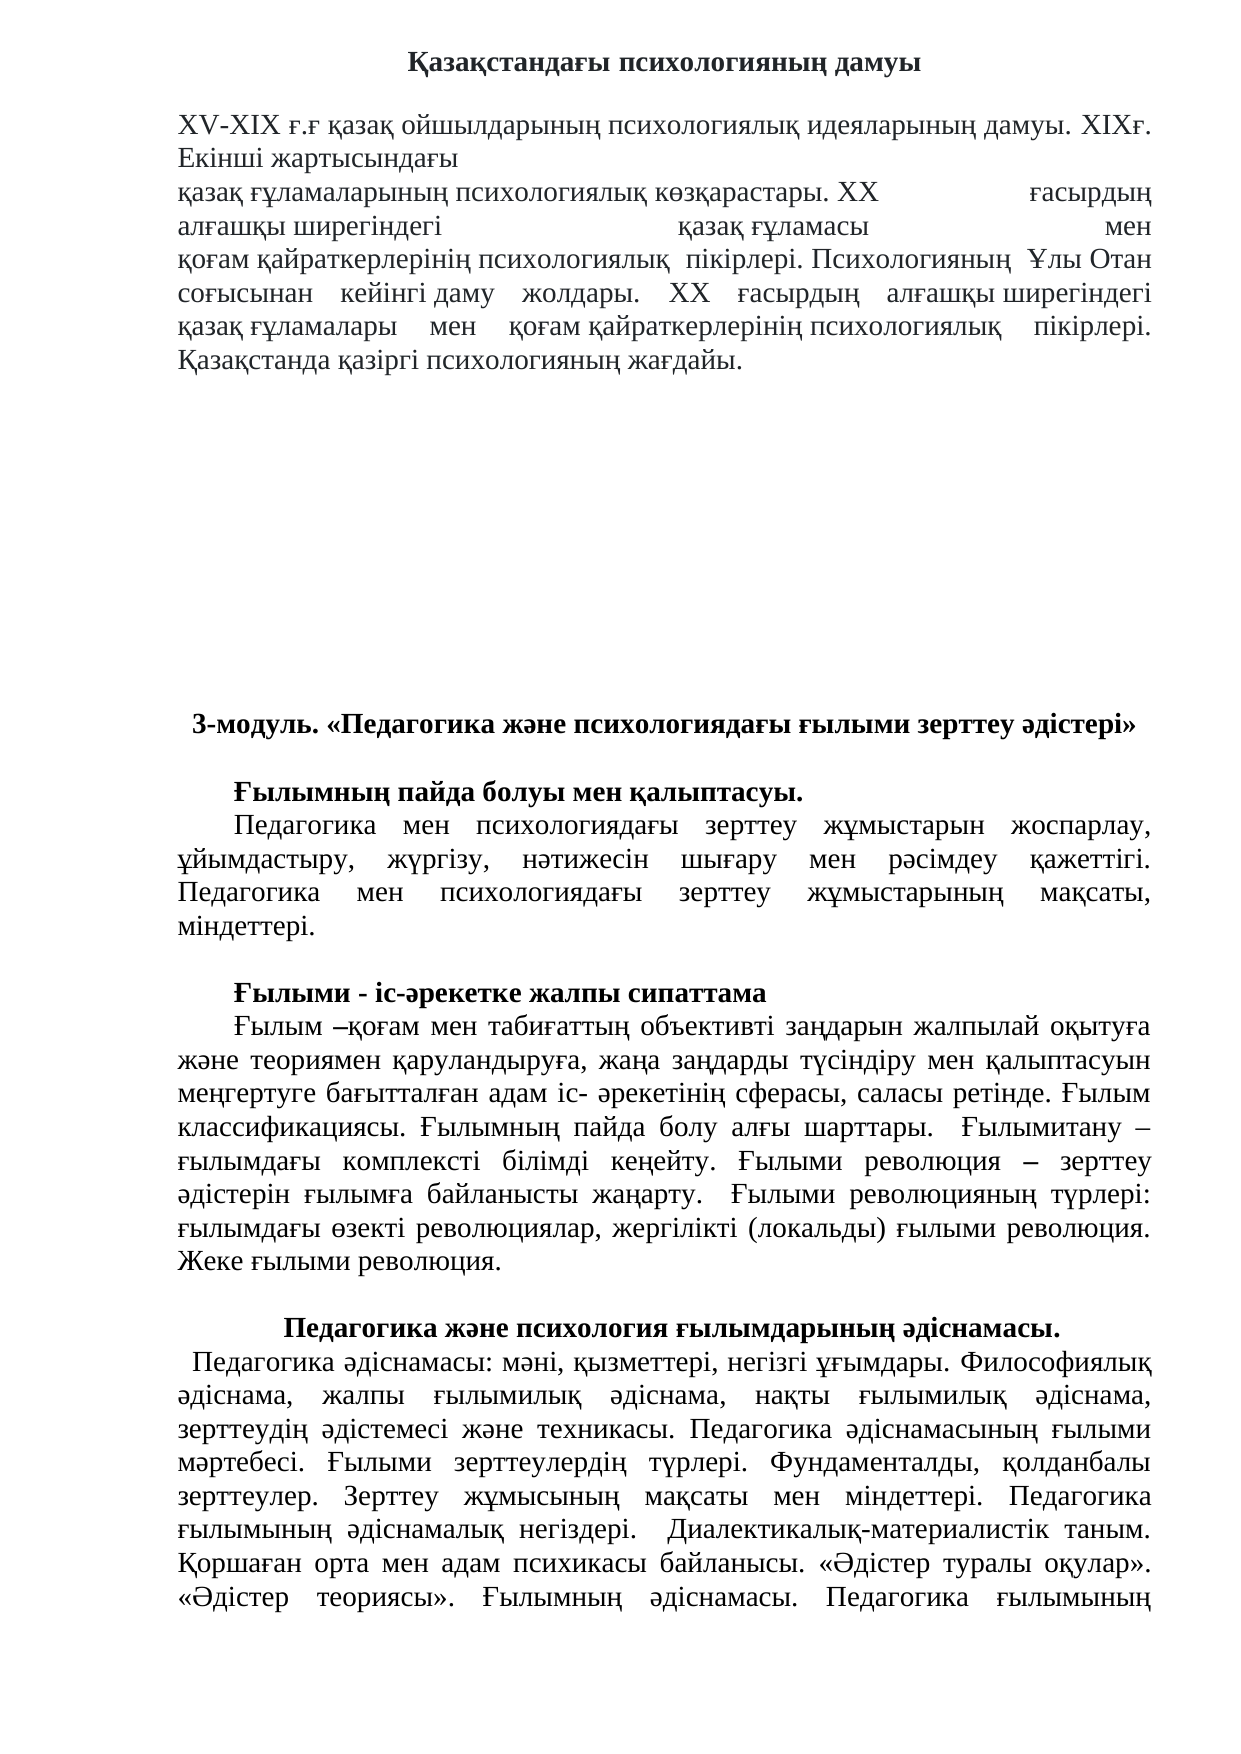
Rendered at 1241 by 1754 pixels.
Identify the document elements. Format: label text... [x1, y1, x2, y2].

text Ғылыми - іс-әрекетке жалпы сипаттама [177, 975, 1152, 1008]
text Ғылым –қоғам мен табиғаттың объективті заңдарын жалпылай оқытуға және теориямен қаруландыруға, жаңа заңдарды түсіндіру мен қалыптасуын меңгертуге бағытталған адам іс- әрекетінің сферасы, саласы ретінде. Ғылым классификациясы. Ғылымның пайда болу алғы шарттары. Ғылымитану – ғылымдағы комплексті білімді кеңейту. Ғылыми революция – зерттеу әдістерін ғылымға байланысты жаңарту. Ғылыми революцияның түрлері: ғылымдағы өзекті революциялар, жергілікті (локальды) ғылыми революция. Жеке ғылыми революция. [177, 1008, 1152, 1277]
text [177, 1344, 1152, 1612]
text ХV-ХІХ ғ.ғ қазақ ойшылдарының психологиялық идеяларының дамуы. ХІХғ. Екінші жартысындағы қазақ ғұламаларының психологиялық көзқарастары. ХХ ғасырдың алғашқы ширегіндегі қазақ ғұламасы мен қоғам қайраткерлерінің психологиялық пікірлері. Психологияның Ұлы Отан соғысынан кейінгі даму жолдары. ХХ ғасырдың алғашқы ширегіндегі қазақ ғұламалары мен қоғам қайраткерлерінің психологиялық пікірлері. Қазақстанда қазіргі психологияның жағдайы. [177, 107, 1152, 376]
text Педагогика мен психологиядағы зерттеу жұмыстарын жоспарлау, ұйымдастыру, жүргізу, нәтижесін шығару мен рәсімдеу қажеттігі. Педагогика мен психологиядағы зерттеу жұмыстарының мақсаты, міндеттері. [177, 807, 1152, 941]
text 3-модуль. «Педагогика және психологиядағы ғылыми зерттеу әдістері» [177, 707, 1152, 740]
text Ғылымның пайда болуы мен қалыптасуы. [177, 774, 1152, 807]
text Қазақстандағы психологияның дамуы [177, 44, 1152, 78]
text Педагогика және психология ғылымдарының әдіснамасы. [177, 1310, 1152, 1344]
